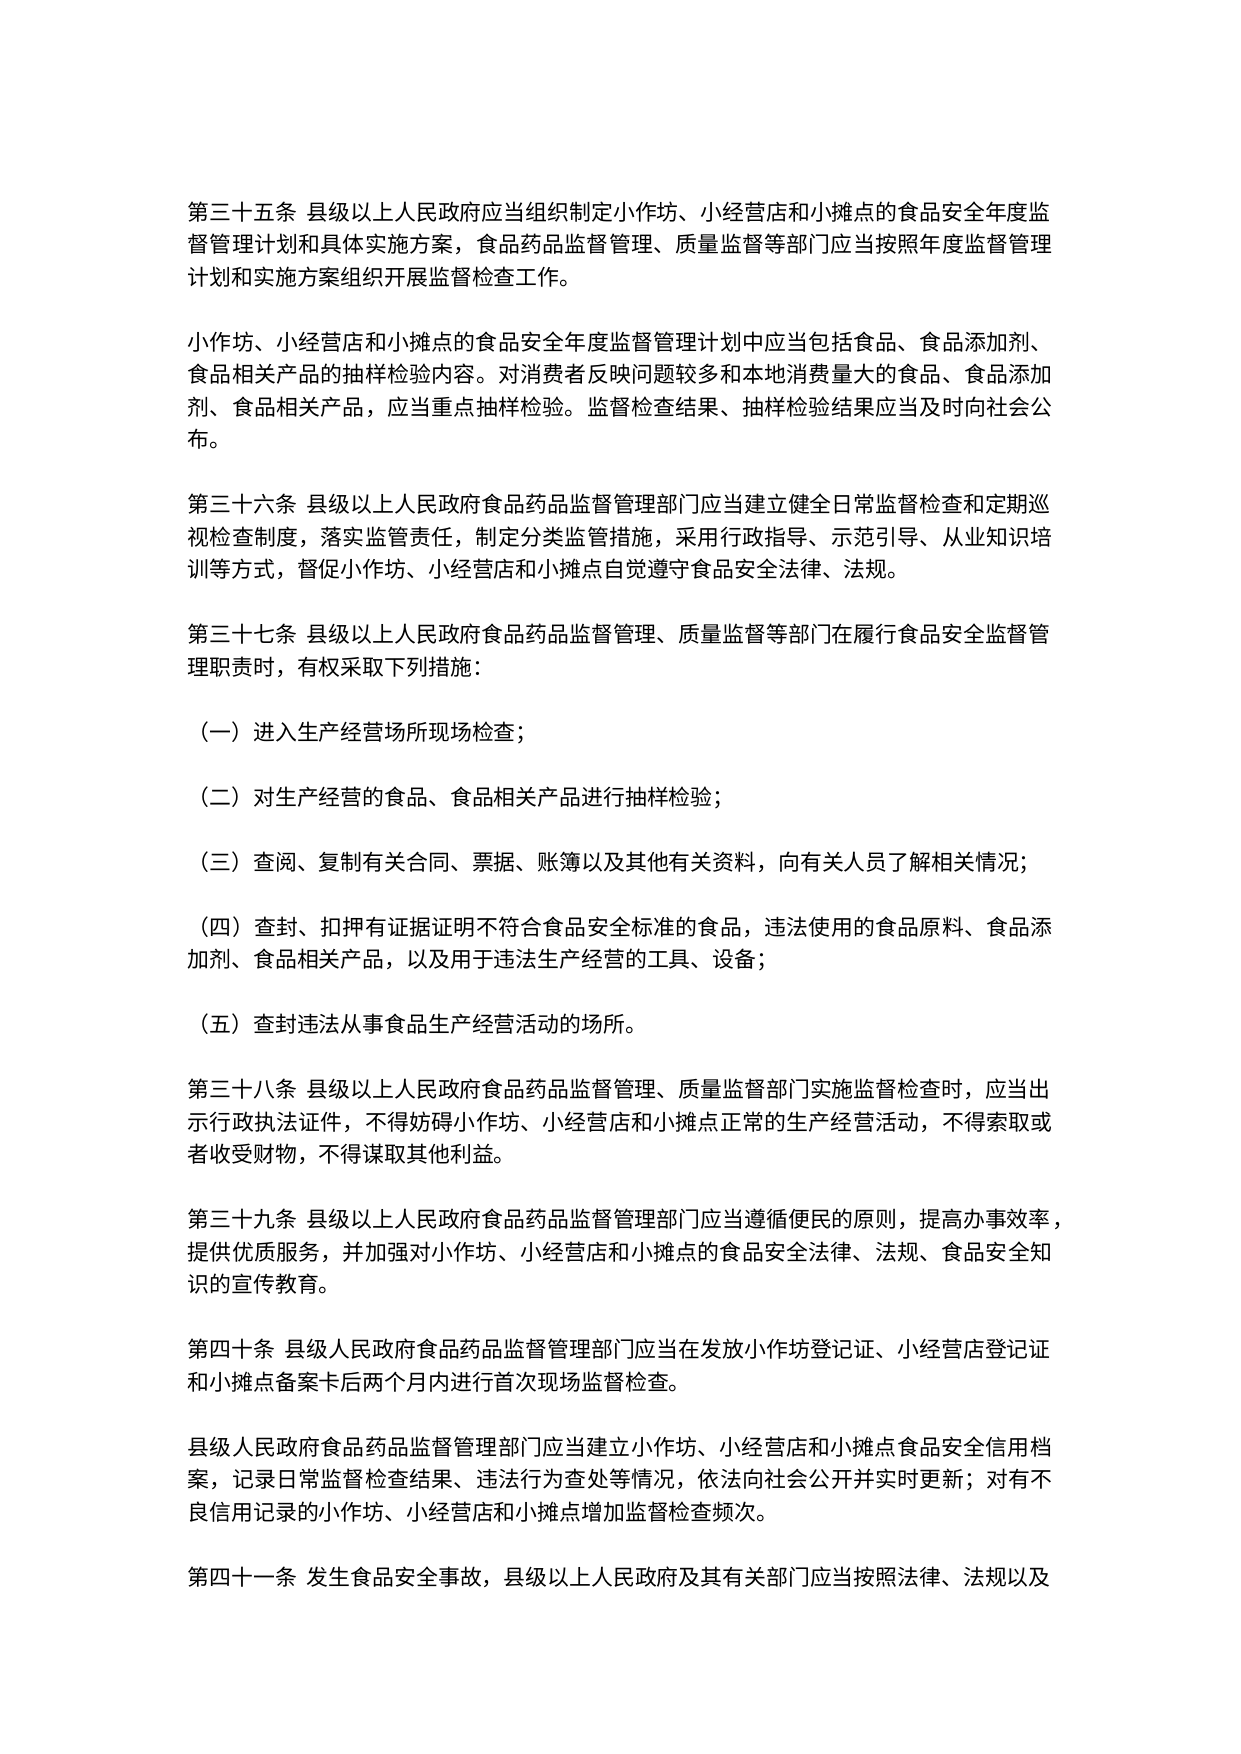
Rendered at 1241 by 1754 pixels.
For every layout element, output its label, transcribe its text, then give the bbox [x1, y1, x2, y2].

text 第三十八条 县级以上人民政府食品药品监督管理、质量监督部门实施监督检查时，应当出示行政执法证件，不得妨碍小作坊、小经营店和小摊点正常的生产经营活动，不得索取或者收受财物，不得谋取其他利益。 [187, 1072, 1053, 1169]
text 第三十七条 县级以上人民政府食品药品监督管理、质量监督等部门在履行食品安全监督管理职责时，有权采取下列措施： [187, 617, 1053, 682]
text （三）查阅、复制有关合同、票据、账簿以及其他有关资料，向有关人员了解相关情况； [187, 844, 1053, 877]
text 第三十六条 县级以上人民政府食品药品监督管理部门应当建立健全日常监督检查和定期巡视检查制度，落实监管责任，制定分类监管措施，采用行政指导、示范引导、从业知识培训等方式，督促小作坊、小经营店和小摊点自觉遵守食品安全法律、法规。 [187, 487, 1053, 584]
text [187, 1559, 1053, 1592]
text 县级人民政府食品药品监督管理部门应当建立小作坊、小经营店和小摊点食品安全信用档案，记录日常监督检查结果、违法行为查处等情况，依法向社会公开并实时更新；对有不良信用记录的小作坊、小经营店和小摊点增加监督检查频次。 [187, 1429, 1053, 1527]
text （五）查封违法从事食品生产经营活动的场所。 [187, 1007, 1053, 1039]
text 第三十九条 县级以上人民政府食品药品监督管理部门应当遵循便民的原则，提高办事效率，提供优质服务，并加强对小作坊、小经营店和小摊点的食品安全法律、法规、食品安全知识的宣传教育。 [187, 1202, 1053, 1299]
text 小作坊、小经营店和小摊点的食品安全年度监督管理计划中应当包括食品、食品添加剂、食品相关产品的抽样检验内容。对消费者反映问题较多和本地消费量大的食品、食品添加剂、食品相关产品，应当重点抽样检验。监督检查结果、抽样检验结果应当及时向社会公布。 [187, 324, 1053, 454]
text （二）对生产经营的食品、食品相关产品进行抽样检验； [187, 779, 1053, 812]
text （四）查封、扣押有证据证明不符合食品安全标准的食品，违法使用的食品原料、食品添加剂、食品相关产品，以及用于违法生产经营的工具、设备； [187, 909, 1053, 974]
text 第三十五条 县级以上人民政府应当组织制定小作坊、小经营店和小摊点的食品安全年度监督管理计划和具体实施方案，食品药品监督管理、质量监督等部门应当按照年度监督管理计划和实施方案组织开展监督检查工作。 [187, 194, 1053, 292]
text （一）进入生产经营场所现场检查； [187, 714, 1053, 747]
text 第四十条 县级人民政府食品药品监督管理部门应当在发放小作坊登记证、小经营店登记证和小摊点备案卡后两个月内进行首次现场监督检查。 [187, 1332, 1053, 1397]
